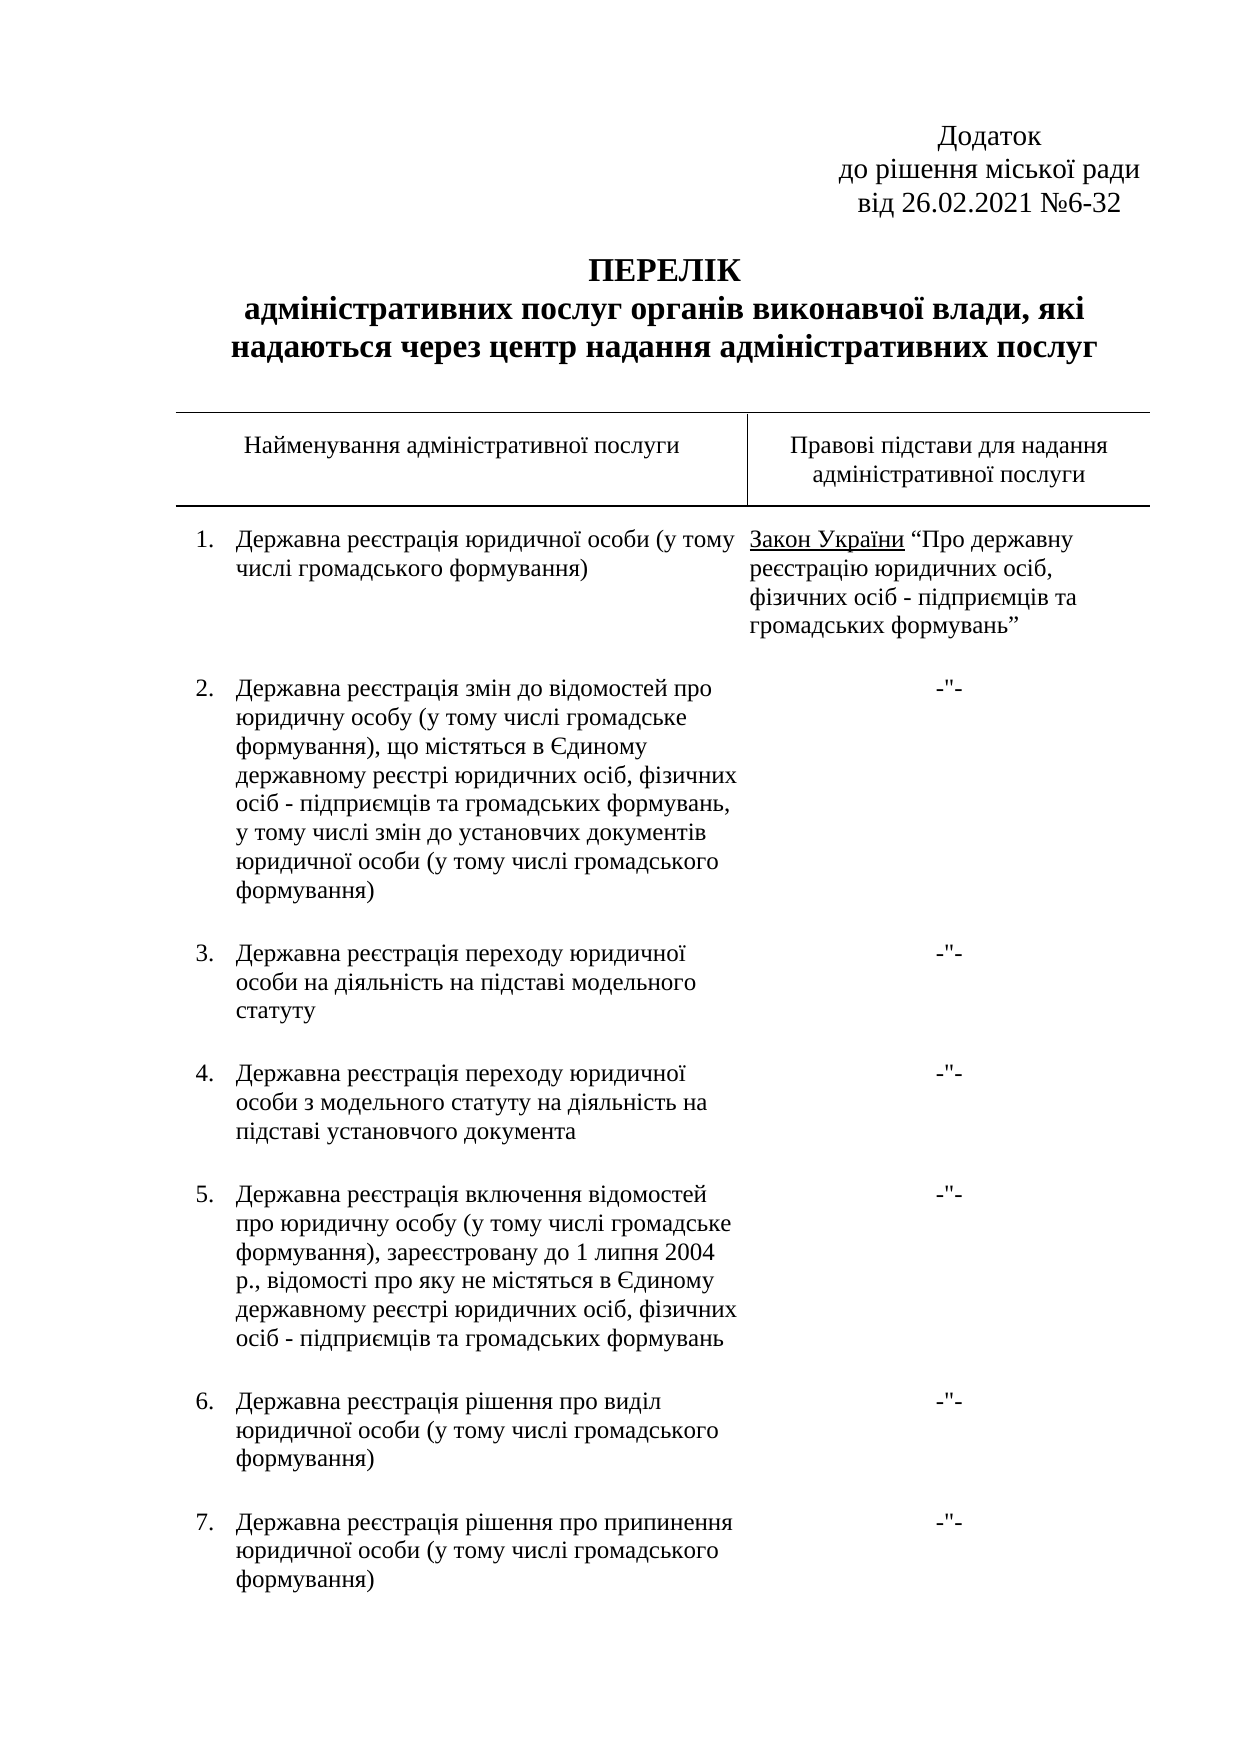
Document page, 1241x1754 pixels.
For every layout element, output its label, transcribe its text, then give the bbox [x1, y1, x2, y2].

table_cell Державна реєстрація рішення про виділ юридичної особи (у тому числі громадського формування) [234, 1369, 748, 1489]
table_cell Державна реєстрація переходу юридичної особи з модельного статуту на діяльність на підставі установчого документа [234, 1041, 748, 1162]
table_cell Державна реєстрація змін до відомостей про юридичну особу (у тому числі громадське формування), що містяться в Єдиному державному реєстрі юридичних осіб, фізичних осіб - підприємців та громадських формувань, у тому числі змін до установчих документів юридичної особи (у тому числі громадського формування) [234, 656, 748, 921]
table_cell Державна реєстрація юридичної особи (у тому числі громадського формування) [234, 507, 748, 656]
table_cell 5. [176, 1162, 234, 1369]
table_cell Державна реєстрація включення відомостей про юридичну особу (у тому числі громадське формування), зареєстровану до 1 липня 2004 р., відомості про яку не містяться в Єдиному державному реєстрі юридичних осіб, фізичних осіб - підприємців та громадських формувань [234, 1162, 748, 1369]
table_cell 4. [176, 1041, 234, 1162]
text Додаток [827, 118, 1152, 152]
table_cell -"- [748, 1369, 1150, 1489]
text від 26.02.2021 №6-32 [827, 185, 1152, 219]
table_cell 6. [176, 1369, 234, 1489]
table_header Найменування адміністративної послуги [176, 413, 747, 505]
table_cell 1. [176, 507, 234, 656]
text до рішення міської ради [827, 152, 1152, 185]
table_cell -"- [748, 1041, 1150, 1162]
table_cell 2. [176, 656, 234, 921]
table_cell Державна реєстрація рішення про припинення юридичної особи (у тому числі громадського формування) [234, 1489, 748, 1610]
table_cell -"- [748, 1162, 1150, 1369]
text ПЕРЕЛІК адміністративних послуг органів виконавчої влади, які надаються через центр надання адміністративних послуг [224, 250, 1105, 365]
table_cell -"- [748, 1489, 1150, 1610]
table_cell -"- [748, 656, 1150, 921]
table_cell Державна реєстрація переходу юридичної особи на діяльність на підставі модельного статуту [234, 921, 748, 1041]
table_cell 3. [176, 921, 234, 1041]
table_cell 7. [176, 1489, 234, 1610]
table_cell -"- [748, 921, 1150, 1041]
table_cell Закон України “Про державну реєстрацію юридичних осіб, фізичних осіб - підприємців та громадських формувань” [748, 507, 1150, 656]
table_header Правові підстави для надання адміністративної послуги [748, 413, 1150, 505]
